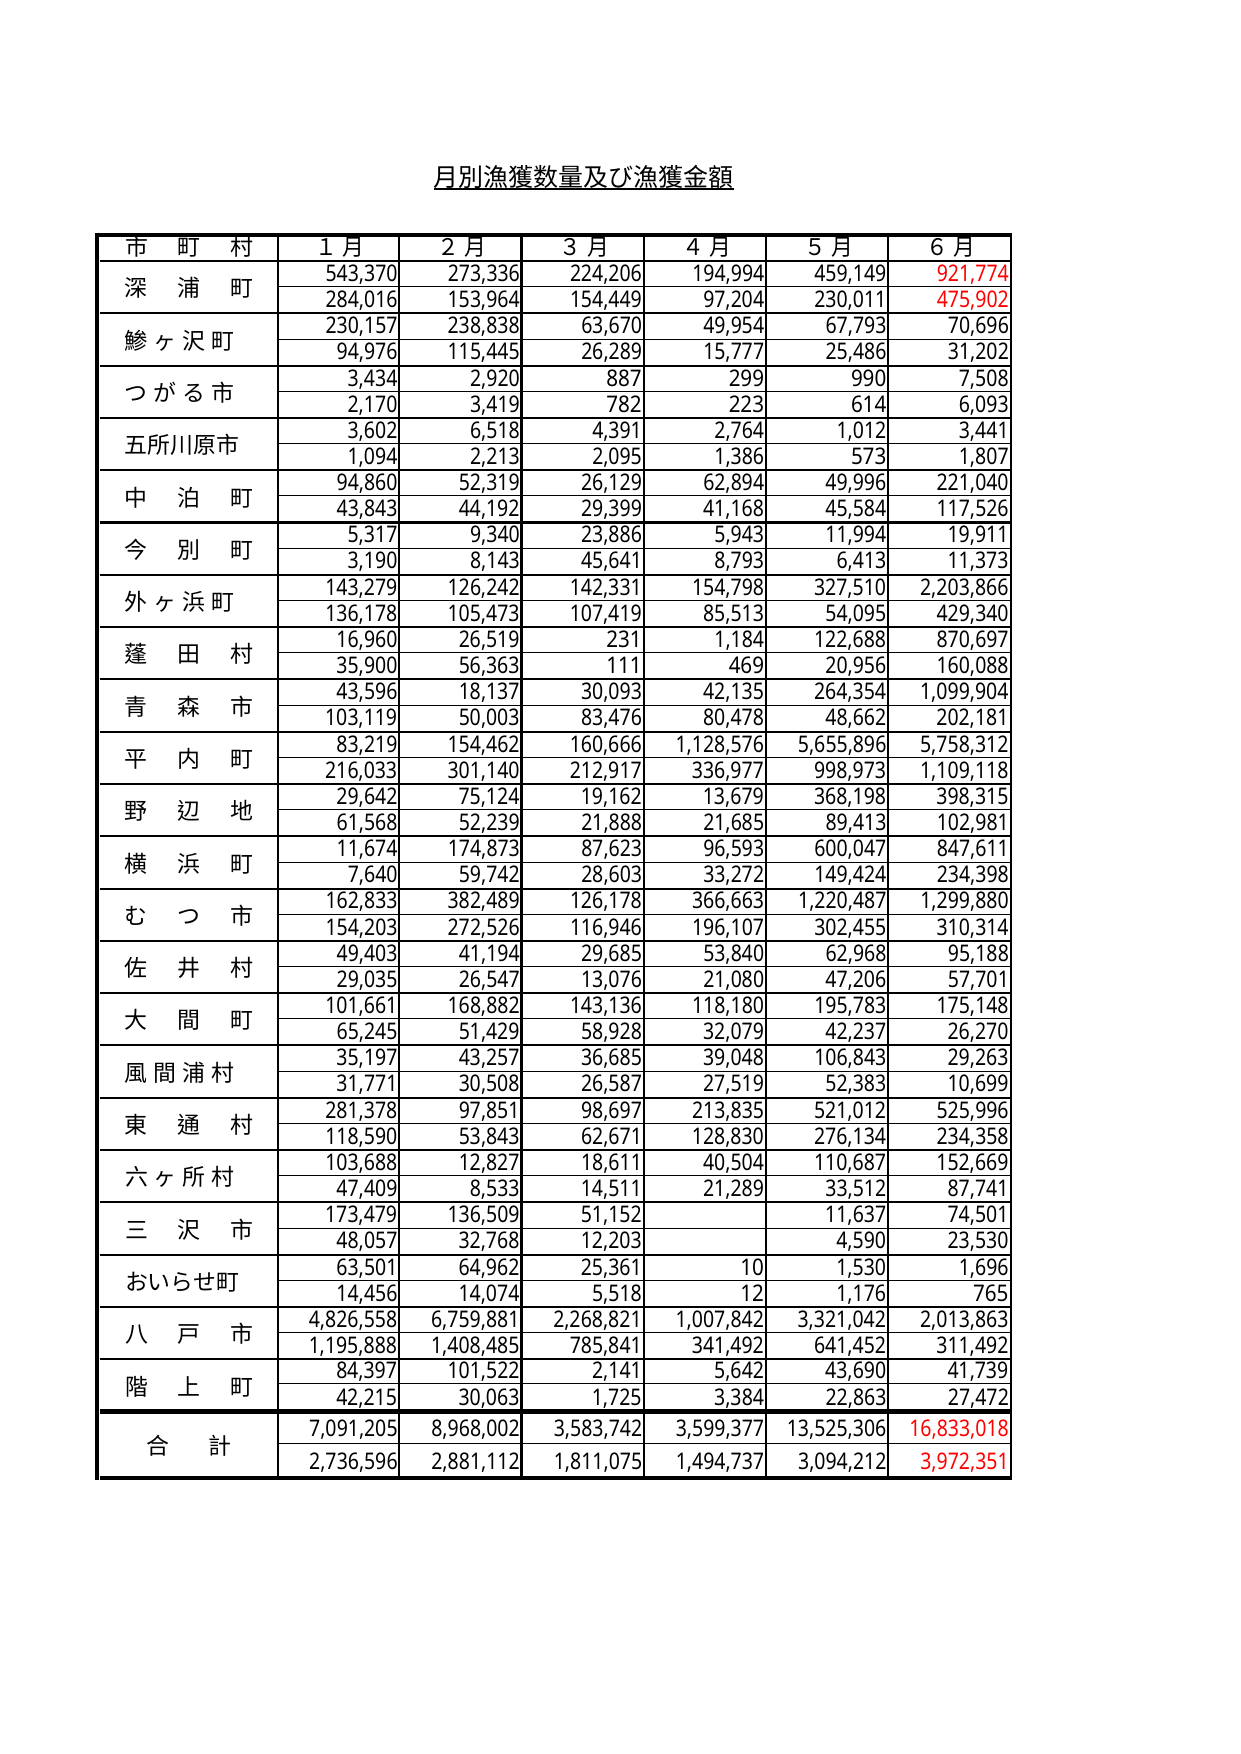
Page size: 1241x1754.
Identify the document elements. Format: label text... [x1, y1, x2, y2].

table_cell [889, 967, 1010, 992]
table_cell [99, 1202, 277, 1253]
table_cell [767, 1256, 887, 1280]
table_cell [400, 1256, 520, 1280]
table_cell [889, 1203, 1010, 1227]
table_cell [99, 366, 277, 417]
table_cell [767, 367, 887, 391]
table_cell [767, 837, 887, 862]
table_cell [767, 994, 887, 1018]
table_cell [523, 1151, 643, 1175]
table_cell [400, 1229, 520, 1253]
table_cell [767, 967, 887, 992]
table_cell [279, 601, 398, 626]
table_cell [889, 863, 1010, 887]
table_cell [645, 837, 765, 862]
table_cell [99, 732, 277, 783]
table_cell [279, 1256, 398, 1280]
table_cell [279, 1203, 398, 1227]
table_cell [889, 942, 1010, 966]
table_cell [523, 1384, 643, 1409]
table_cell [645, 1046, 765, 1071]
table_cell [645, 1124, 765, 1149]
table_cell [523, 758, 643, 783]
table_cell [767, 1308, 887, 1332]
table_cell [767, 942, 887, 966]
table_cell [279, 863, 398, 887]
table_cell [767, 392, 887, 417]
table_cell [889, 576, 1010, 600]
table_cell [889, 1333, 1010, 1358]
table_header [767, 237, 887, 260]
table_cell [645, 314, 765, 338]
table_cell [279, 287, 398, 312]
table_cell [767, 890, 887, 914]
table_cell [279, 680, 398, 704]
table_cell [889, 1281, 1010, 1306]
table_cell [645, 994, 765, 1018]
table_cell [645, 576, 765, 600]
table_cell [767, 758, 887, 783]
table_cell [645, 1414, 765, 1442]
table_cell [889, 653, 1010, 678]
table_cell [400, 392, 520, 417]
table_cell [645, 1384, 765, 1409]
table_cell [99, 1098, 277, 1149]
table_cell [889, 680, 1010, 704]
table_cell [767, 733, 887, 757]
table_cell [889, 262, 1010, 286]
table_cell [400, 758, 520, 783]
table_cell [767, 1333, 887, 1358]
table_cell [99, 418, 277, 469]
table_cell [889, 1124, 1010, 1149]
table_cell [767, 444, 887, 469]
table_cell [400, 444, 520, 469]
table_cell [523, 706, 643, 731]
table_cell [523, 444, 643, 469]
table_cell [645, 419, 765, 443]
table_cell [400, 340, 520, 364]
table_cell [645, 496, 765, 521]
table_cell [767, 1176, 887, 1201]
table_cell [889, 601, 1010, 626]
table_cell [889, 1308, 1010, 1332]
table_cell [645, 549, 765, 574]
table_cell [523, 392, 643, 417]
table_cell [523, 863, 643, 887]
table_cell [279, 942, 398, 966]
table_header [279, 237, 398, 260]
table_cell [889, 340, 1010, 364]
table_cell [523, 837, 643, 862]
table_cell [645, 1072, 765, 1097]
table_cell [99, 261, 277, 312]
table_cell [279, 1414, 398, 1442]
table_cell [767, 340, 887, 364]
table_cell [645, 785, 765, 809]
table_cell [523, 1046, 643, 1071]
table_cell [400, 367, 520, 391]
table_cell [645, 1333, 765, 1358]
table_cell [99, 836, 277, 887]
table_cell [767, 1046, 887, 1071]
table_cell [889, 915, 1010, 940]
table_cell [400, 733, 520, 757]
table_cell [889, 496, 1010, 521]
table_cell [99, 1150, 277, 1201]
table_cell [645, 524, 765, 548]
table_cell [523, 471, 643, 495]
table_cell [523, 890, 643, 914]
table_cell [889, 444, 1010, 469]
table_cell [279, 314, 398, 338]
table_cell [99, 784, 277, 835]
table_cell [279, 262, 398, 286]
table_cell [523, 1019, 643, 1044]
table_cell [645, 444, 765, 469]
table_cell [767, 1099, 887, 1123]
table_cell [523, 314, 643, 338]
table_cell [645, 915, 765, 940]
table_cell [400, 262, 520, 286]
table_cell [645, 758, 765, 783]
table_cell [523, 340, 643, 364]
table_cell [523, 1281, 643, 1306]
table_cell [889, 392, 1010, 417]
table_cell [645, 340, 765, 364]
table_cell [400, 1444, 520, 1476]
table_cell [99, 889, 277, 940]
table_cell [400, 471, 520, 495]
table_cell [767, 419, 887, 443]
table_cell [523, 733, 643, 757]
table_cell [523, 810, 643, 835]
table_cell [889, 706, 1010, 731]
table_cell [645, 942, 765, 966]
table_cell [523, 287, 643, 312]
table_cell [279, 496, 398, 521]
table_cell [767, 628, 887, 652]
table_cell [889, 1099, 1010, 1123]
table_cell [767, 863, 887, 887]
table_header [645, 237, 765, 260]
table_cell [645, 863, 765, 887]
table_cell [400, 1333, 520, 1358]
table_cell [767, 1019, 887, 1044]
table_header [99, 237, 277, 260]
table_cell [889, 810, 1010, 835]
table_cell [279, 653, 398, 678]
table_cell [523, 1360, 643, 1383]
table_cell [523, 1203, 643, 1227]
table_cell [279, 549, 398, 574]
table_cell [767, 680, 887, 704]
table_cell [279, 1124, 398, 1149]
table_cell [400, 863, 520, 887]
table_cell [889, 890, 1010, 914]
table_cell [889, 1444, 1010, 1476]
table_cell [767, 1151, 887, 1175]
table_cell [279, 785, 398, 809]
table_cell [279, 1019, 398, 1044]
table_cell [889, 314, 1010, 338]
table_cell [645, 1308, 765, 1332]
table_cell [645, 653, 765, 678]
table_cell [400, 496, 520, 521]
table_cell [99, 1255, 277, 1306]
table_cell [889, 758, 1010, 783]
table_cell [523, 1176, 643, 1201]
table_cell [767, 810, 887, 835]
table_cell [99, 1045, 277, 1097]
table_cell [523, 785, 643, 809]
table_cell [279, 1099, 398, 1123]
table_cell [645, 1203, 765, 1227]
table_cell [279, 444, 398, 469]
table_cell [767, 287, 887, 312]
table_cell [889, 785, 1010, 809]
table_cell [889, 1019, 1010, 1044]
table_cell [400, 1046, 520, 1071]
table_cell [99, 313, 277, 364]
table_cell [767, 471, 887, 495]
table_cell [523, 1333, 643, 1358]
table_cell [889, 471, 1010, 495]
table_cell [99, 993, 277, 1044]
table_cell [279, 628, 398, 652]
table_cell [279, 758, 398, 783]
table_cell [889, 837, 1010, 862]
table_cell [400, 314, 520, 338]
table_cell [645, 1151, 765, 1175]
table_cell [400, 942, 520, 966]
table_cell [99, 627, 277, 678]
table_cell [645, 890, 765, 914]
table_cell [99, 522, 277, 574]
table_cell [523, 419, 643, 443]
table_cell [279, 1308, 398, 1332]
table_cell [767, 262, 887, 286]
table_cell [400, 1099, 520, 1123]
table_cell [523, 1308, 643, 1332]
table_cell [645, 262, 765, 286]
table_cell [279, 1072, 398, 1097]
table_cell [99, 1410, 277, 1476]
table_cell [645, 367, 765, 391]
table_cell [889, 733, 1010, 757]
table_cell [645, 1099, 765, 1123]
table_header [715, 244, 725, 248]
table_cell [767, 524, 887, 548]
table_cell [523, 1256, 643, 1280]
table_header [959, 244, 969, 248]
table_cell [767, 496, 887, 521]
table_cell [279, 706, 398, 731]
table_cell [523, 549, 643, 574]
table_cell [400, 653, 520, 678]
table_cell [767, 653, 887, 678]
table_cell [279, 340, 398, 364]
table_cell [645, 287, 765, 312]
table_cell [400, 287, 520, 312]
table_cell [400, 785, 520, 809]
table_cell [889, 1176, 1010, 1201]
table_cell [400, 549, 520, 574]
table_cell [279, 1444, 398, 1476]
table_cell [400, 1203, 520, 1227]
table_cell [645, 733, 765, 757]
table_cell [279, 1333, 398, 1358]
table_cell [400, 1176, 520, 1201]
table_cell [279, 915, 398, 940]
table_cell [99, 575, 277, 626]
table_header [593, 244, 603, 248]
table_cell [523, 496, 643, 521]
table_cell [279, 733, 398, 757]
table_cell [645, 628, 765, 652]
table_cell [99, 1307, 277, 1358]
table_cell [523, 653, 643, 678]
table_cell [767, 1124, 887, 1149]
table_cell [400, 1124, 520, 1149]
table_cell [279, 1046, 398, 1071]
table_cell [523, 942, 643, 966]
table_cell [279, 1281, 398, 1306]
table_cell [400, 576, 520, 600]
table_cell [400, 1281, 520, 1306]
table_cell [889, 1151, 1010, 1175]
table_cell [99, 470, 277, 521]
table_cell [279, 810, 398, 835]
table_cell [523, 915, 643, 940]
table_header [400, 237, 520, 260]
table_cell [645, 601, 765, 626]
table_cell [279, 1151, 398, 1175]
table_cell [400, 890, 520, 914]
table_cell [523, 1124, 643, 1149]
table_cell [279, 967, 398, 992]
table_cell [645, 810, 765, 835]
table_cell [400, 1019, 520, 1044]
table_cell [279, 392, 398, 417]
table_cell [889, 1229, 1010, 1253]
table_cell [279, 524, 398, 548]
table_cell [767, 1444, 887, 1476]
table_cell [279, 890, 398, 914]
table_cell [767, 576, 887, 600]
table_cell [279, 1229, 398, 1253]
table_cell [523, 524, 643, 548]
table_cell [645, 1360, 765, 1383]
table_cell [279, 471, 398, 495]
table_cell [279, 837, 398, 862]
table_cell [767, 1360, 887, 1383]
text 月別漁獲数量及び漁獲金額 [433, 159, 1169, 194]
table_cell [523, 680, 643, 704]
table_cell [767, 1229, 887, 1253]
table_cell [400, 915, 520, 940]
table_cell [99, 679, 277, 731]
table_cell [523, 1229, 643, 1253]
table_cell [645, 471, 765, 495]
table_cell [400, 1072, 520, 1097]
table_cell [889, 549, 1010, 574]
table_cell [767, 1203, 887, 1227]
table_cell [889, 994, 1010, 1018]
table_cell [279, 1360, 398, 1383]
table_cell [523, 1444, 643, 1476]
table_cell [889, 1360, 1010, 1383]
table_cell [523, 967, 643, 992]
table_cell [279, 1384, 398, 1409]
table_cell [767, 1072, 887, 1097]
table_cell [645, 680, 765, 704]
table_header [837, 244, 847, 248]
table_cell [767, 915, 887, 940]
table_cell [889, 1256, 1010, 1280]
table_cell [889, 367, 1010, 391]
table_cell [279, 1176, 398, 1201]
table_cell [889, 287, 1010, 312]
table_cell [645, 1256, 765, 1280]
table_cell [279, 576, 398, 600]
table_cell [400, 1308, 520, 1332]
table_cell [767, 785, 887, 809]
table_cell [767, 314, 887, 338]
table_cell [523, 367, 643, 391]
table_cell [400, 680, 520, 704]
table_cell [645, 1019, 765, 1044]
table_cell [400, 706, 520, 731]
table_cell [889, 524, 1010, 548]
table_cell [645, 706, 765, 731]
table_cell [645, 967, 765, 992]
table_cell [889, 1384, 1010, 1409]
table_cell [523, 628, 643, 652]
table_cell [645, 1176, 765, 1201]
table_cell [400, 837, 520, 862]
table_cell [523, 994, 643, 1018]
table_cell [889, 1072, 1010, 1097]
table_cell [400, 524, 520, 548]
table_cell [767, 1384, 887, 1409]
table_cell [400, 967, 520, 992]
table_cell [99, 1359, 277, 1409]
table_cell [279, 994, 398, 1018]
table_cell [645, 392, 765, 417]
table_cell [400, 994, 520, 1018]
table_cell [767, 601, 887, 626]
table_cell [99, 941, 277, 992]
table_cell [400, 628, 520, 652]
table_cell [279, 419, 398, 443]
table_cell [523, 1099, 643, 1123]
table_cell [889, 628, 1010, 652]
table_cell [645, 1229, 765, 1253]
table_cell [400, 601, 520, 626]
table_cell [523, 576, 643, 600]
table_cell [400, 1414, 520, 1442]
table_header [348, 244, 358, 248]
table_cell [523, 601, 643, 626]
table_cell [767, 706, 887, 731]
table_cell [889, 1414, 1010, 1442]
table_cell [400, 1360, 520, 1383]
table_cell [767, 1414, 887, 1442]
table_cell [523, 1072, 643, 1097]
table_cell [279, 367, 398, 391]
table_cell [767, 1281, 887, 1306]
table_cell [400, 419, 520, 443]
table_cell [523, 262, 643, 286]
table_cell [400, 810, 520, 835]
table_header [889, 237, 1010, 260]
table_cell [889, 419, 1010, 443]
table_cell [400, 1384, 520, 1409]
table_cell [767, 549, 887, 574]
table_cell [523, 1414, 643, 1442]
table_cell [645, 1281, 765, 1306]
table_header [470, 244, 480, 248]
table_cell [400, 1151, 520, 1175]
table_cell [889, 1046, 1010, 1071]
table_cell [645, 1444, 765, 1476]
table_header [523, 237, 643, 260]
